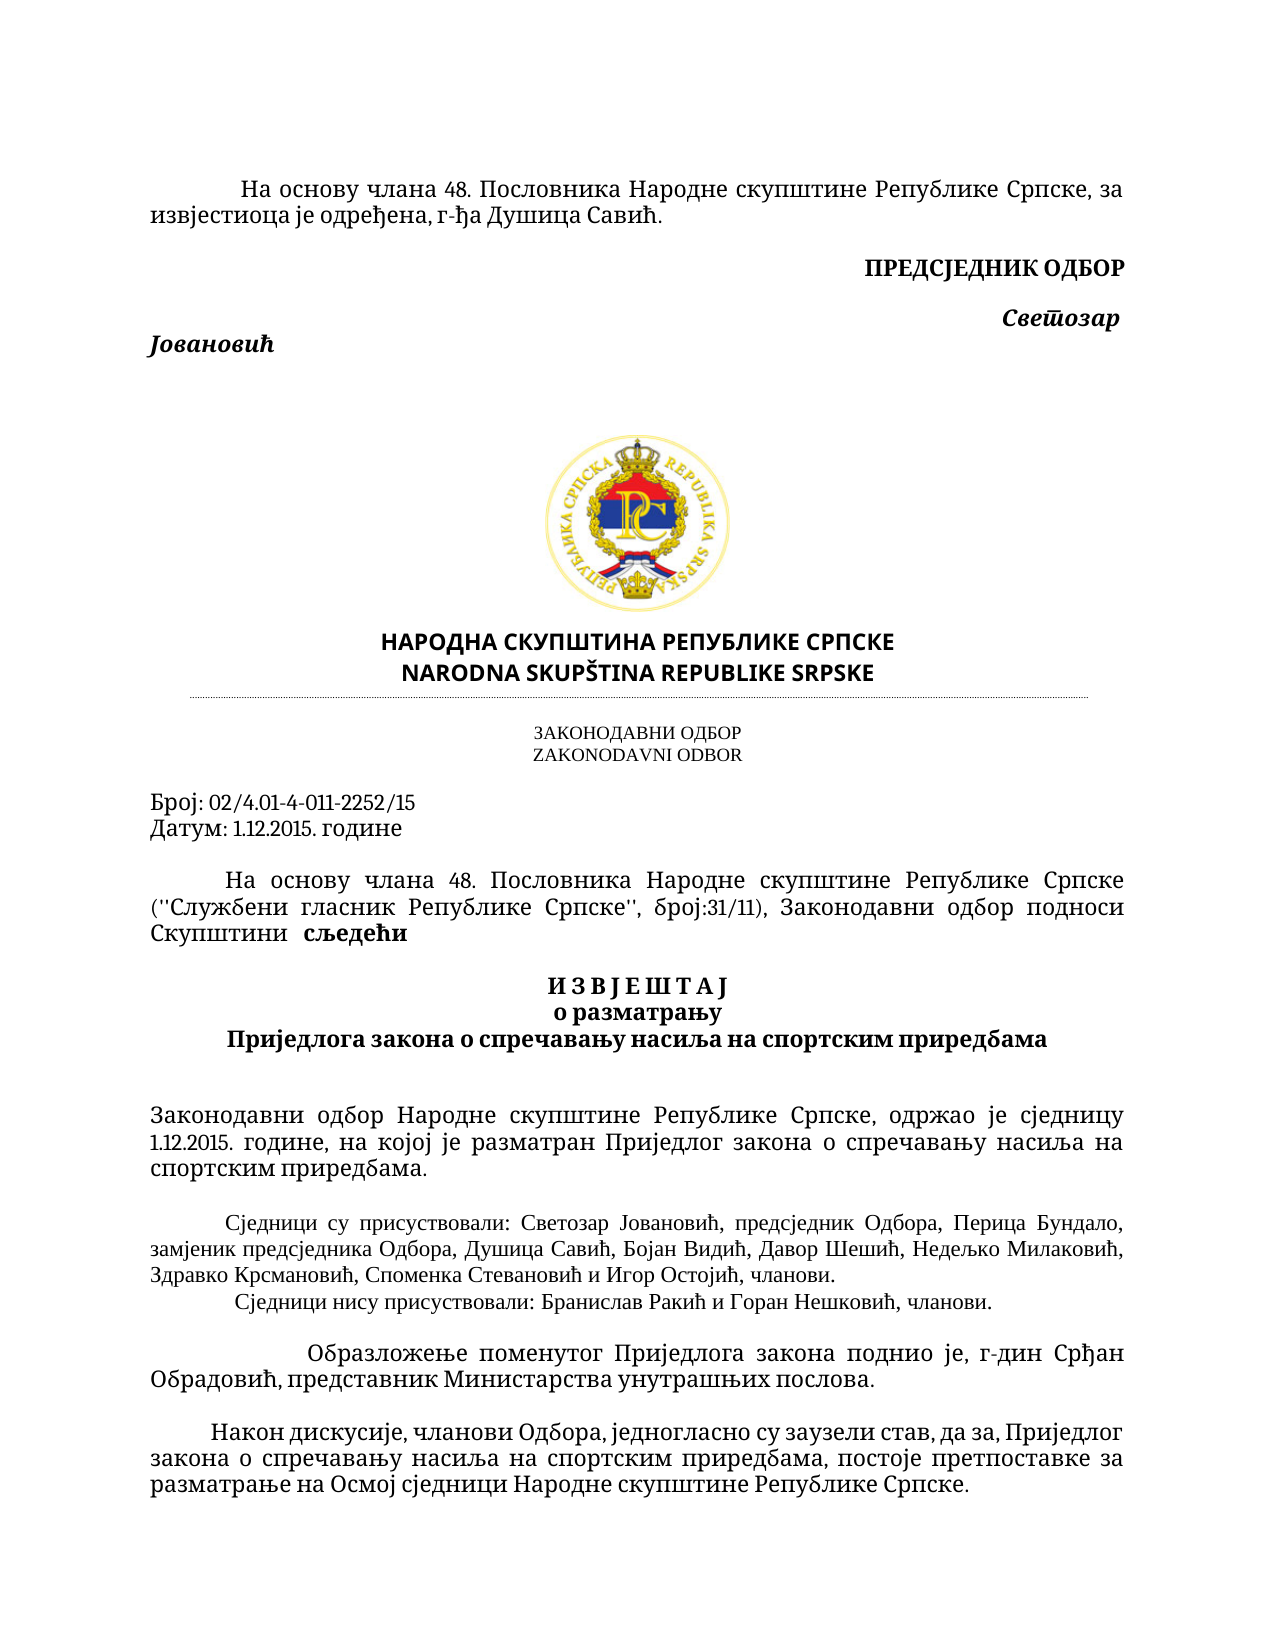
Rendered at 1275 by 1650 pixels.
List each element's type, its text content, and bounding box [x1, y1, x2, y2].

text На основу члана 48. Пословника Народне скупштине Републике Српске, за извјестиоца је одређена, г-ђа Душица Савић. [150, 176, 1125, 229]
text Сједници су присуствовали: Светозар Јовановић, предсједник Одбора, Перица Бундало, замјеник предсједника Одбора, Душица Савић, Бојан Видић, Давор Шешић, Недељко Милаковић, Здравко Крсмановић, Споменка Стевановић и Игор Остојић, чланови. [150, 1209, 1125, 1288]
text ПРЕДСЈЕДНИК ОДБОР [150, 255, 1125, 282]
text ZAKONODAVNI ODBOR [150, 744, 1125, 765]
text Светозар Јовановић [150, 306, 1125, 358]
text Датум: 1.12.2015. године [150, 816, 1125, 842]
text Број: 02/4.01-4-011-2252/15 [150, 789, 1125, 816]
text Сједници нису присуствовали: Бранислав Ракић и Горан Нешковић, чланови. [150, 1288, 1125, 1314]
text NARODNA SKUPŠTINA REPUBLIKE SRPSKE [150, 657, 1125, 688]
text о разматрању [150, 1000, 1125, 1026]
text ЗАКОНОДАВНИ ОДБОР [150, 722, 1125, 744]
text На основу члана 48. Пословника Народне скупштине Републике Српске (''Службени гласник Републике Српске'', број:31/11), Законодавни одбор подноси Скупштини сљедећи [150, 868, 1125, 947]
text Након дискусије, чланови Одбора, једногласно су заузели став, да за, Приједлог закона о спречавању насиља на спортским приредбама, постоје претпоставке за разматрање на Осмој сједници Народне скупштине Републике Српске. [150, 1419, 1125, 1498]
text Приједлога закона о спречавању насиља на спортским приредбама [150, 1026, 1125, 1053]
text И З В Ј Е Ш Т А Ј [150, 974, 1125, 1000]
text НАРОДНА СКУПШТИНА РЕПУБЛИКЕ СРПСКЕ [150, 626, 1125, 657]
text Образложење поменутог Приједлога закона поднио је, г-дин Срђан Обрадовић, представник Министарства унутрашњих послова. [150, 1340, 1125, 1393]
text Законодавни одбор Народне скупштине Републике Српске, одржао је сједницу 1.12.2015. године, на којој је разматран Приједлог закона о спречавању насиља на спортским приредбама. [150, 1053, 1125, 1182]
